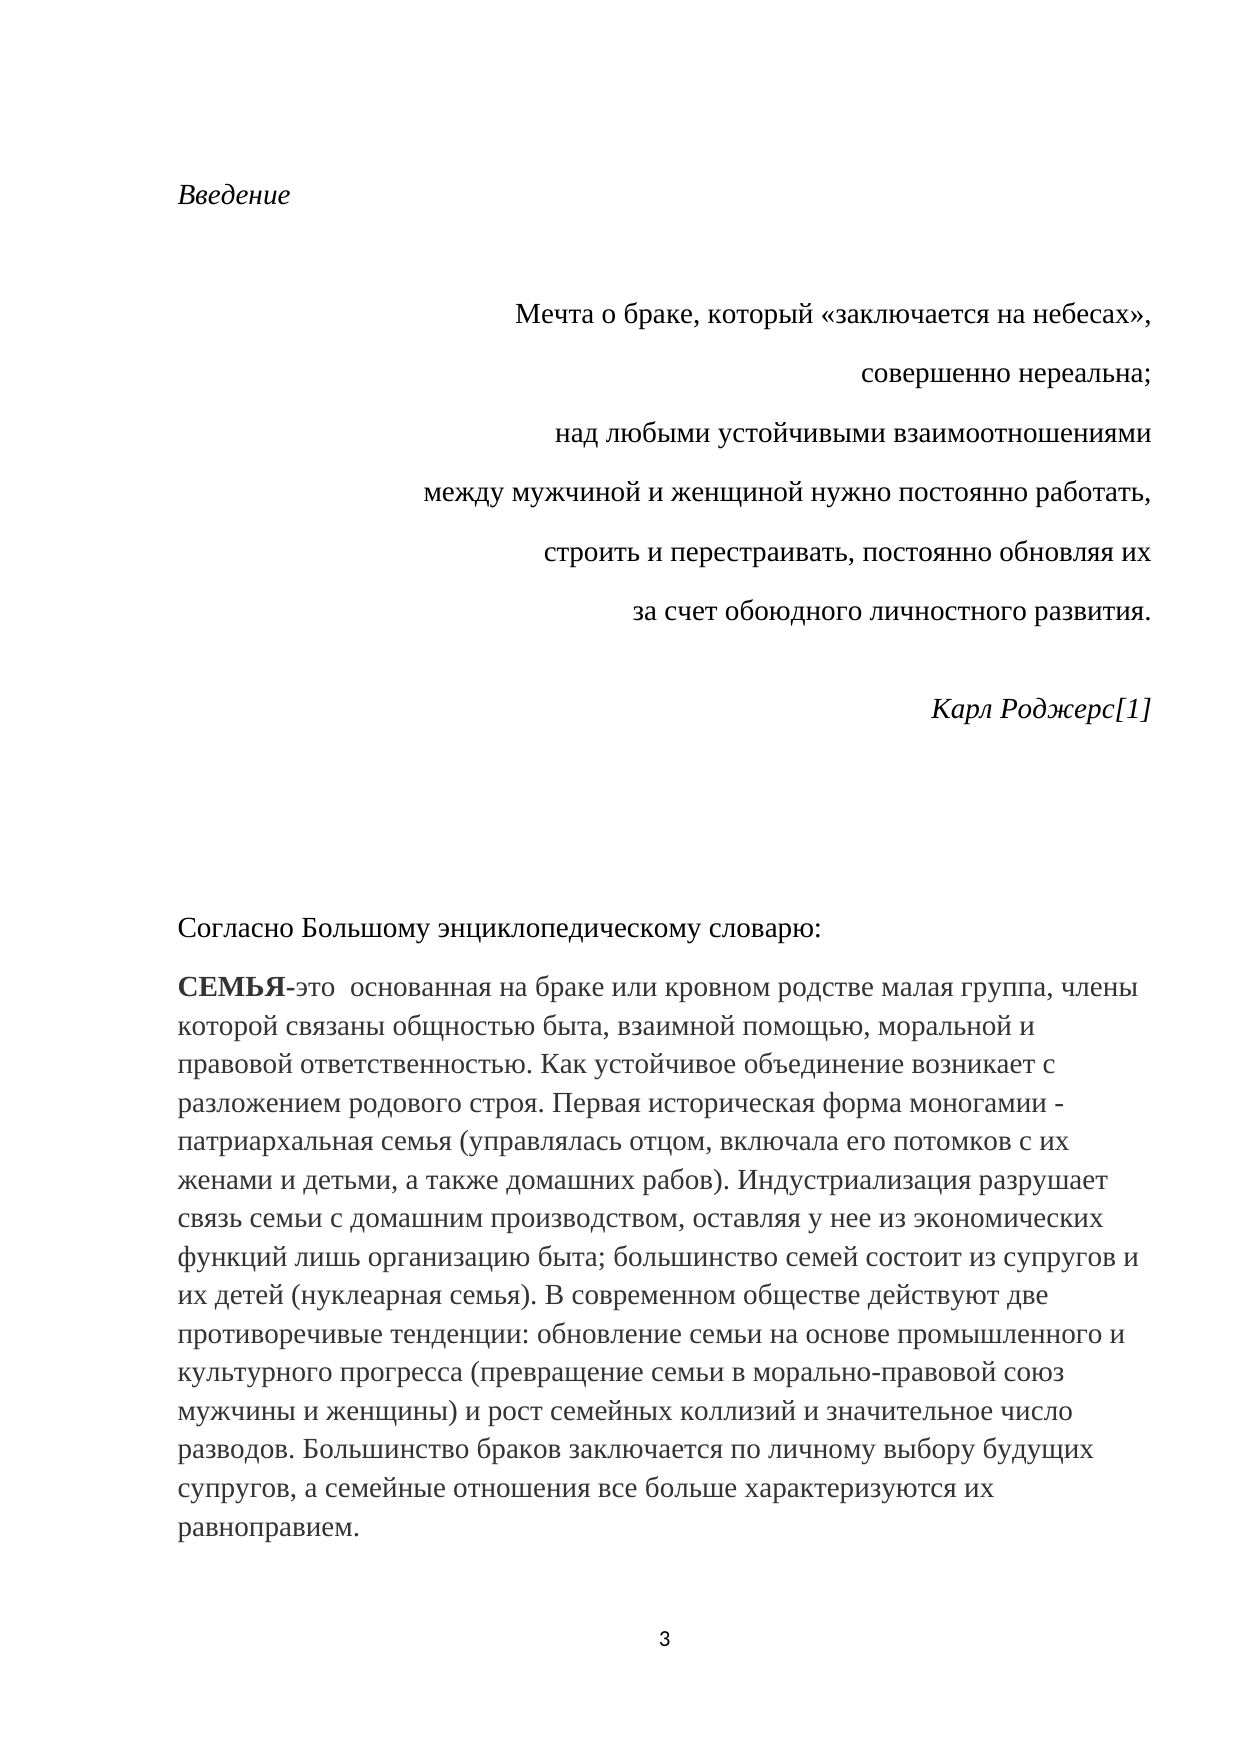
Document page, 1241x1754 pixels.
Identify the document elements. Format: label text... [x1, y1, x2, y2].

text Мечта о браке, который «заключается на небесах», [177, 296, 1152, 330]
text между мужчиной и женщиной нужно постоянно работать, [177, 474, 1152, 508]
text СЕМЬЯ-это основанная на браке или кровном родстве малая группа, члены которой связаны общностью быта, взаимной помощью, моральной и правовой ответственностью. Как устойчивое объединение возникает с разложением родового строя. Первая историческая форма моногамии - патриархальная семья (управлялась отцом, включала его потомков с их женами и детьми, а также домашних рабов). Индустриализация разрушает связь семьи с домашним производством, оставляя у нее из экономических функций лишь организацию быта; большинство семей состоит из супругов и их детей (нуклеарная семья). В современном обществе действуют две противоречивые тенденции: обновление семьи на основе промышленного и культурного прогресса (превращение семьи в морально-правовой союз мужчины и женщины) и рост семейных коллизий и значительное число разводов. Большинство браков заключается по личному выбору будущих супругов, а семейные отношения все больше характеризуются их равноправием. [177, 969, 1152, 1542]
text строить и перестраивать, постоянно обновляя их [177, 534, 1152, 567]
text Согласно Большому энциклопедическому словарю: [177, 869, 1152, 943]
text над любыми устойчивыми взаимоотношениями [177, 415, 1152, 448]
text Карл Роджерс[1] [177, 652, 1152, 724]
text Введение [177, 177, 1152, 211]
text за счет обоюдного личностного развития. [177, 593, 1152, 627]
text совершенно нереальна; [177, 356, 1152, 389]
